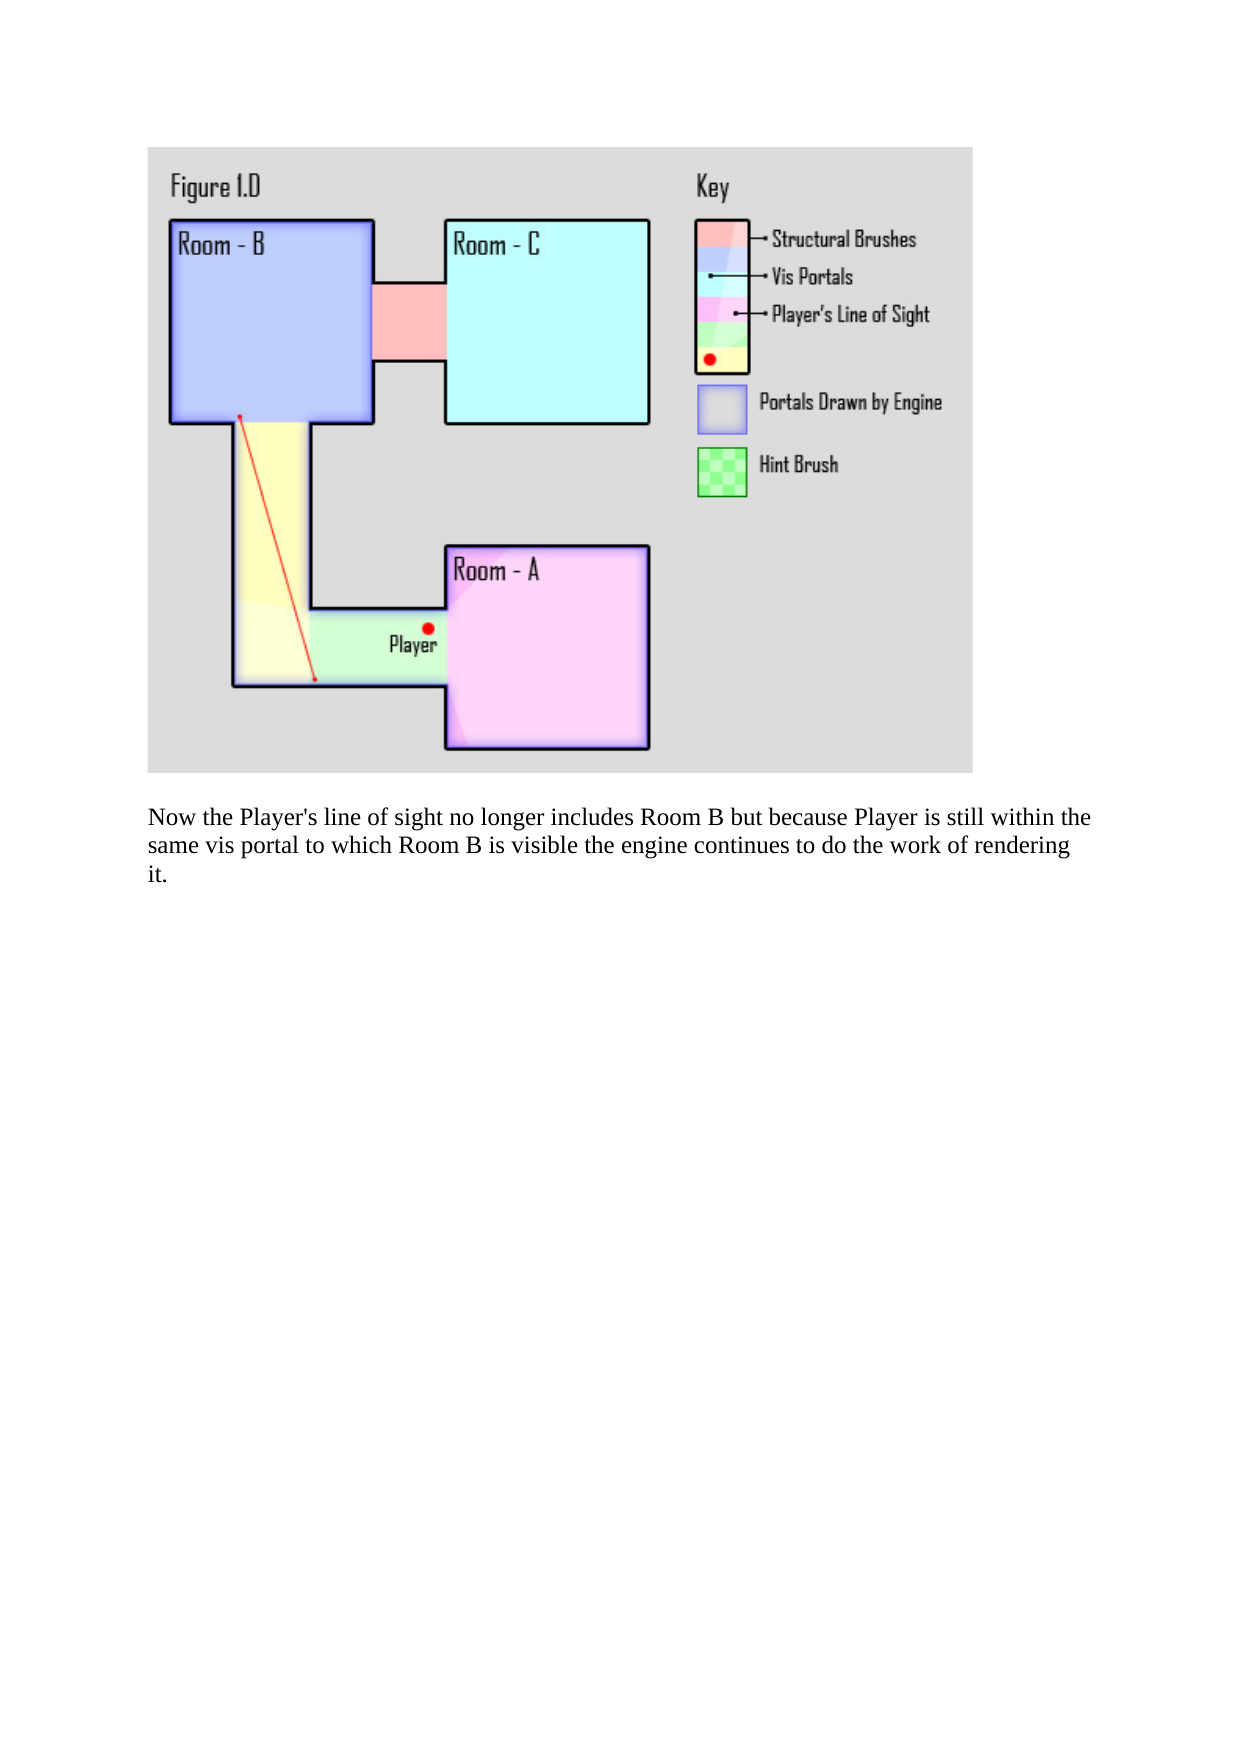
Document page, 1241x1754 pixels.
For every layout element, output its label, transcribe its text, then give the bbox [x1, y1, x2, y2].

text Now the Player's line of sight no longer includes Room B but because Player is still within the same vis portal to which Room B is visible the engine continues to do the work of rendering it. [148, 802, 1093, 888]
picture [147, 147, 973, 773]
